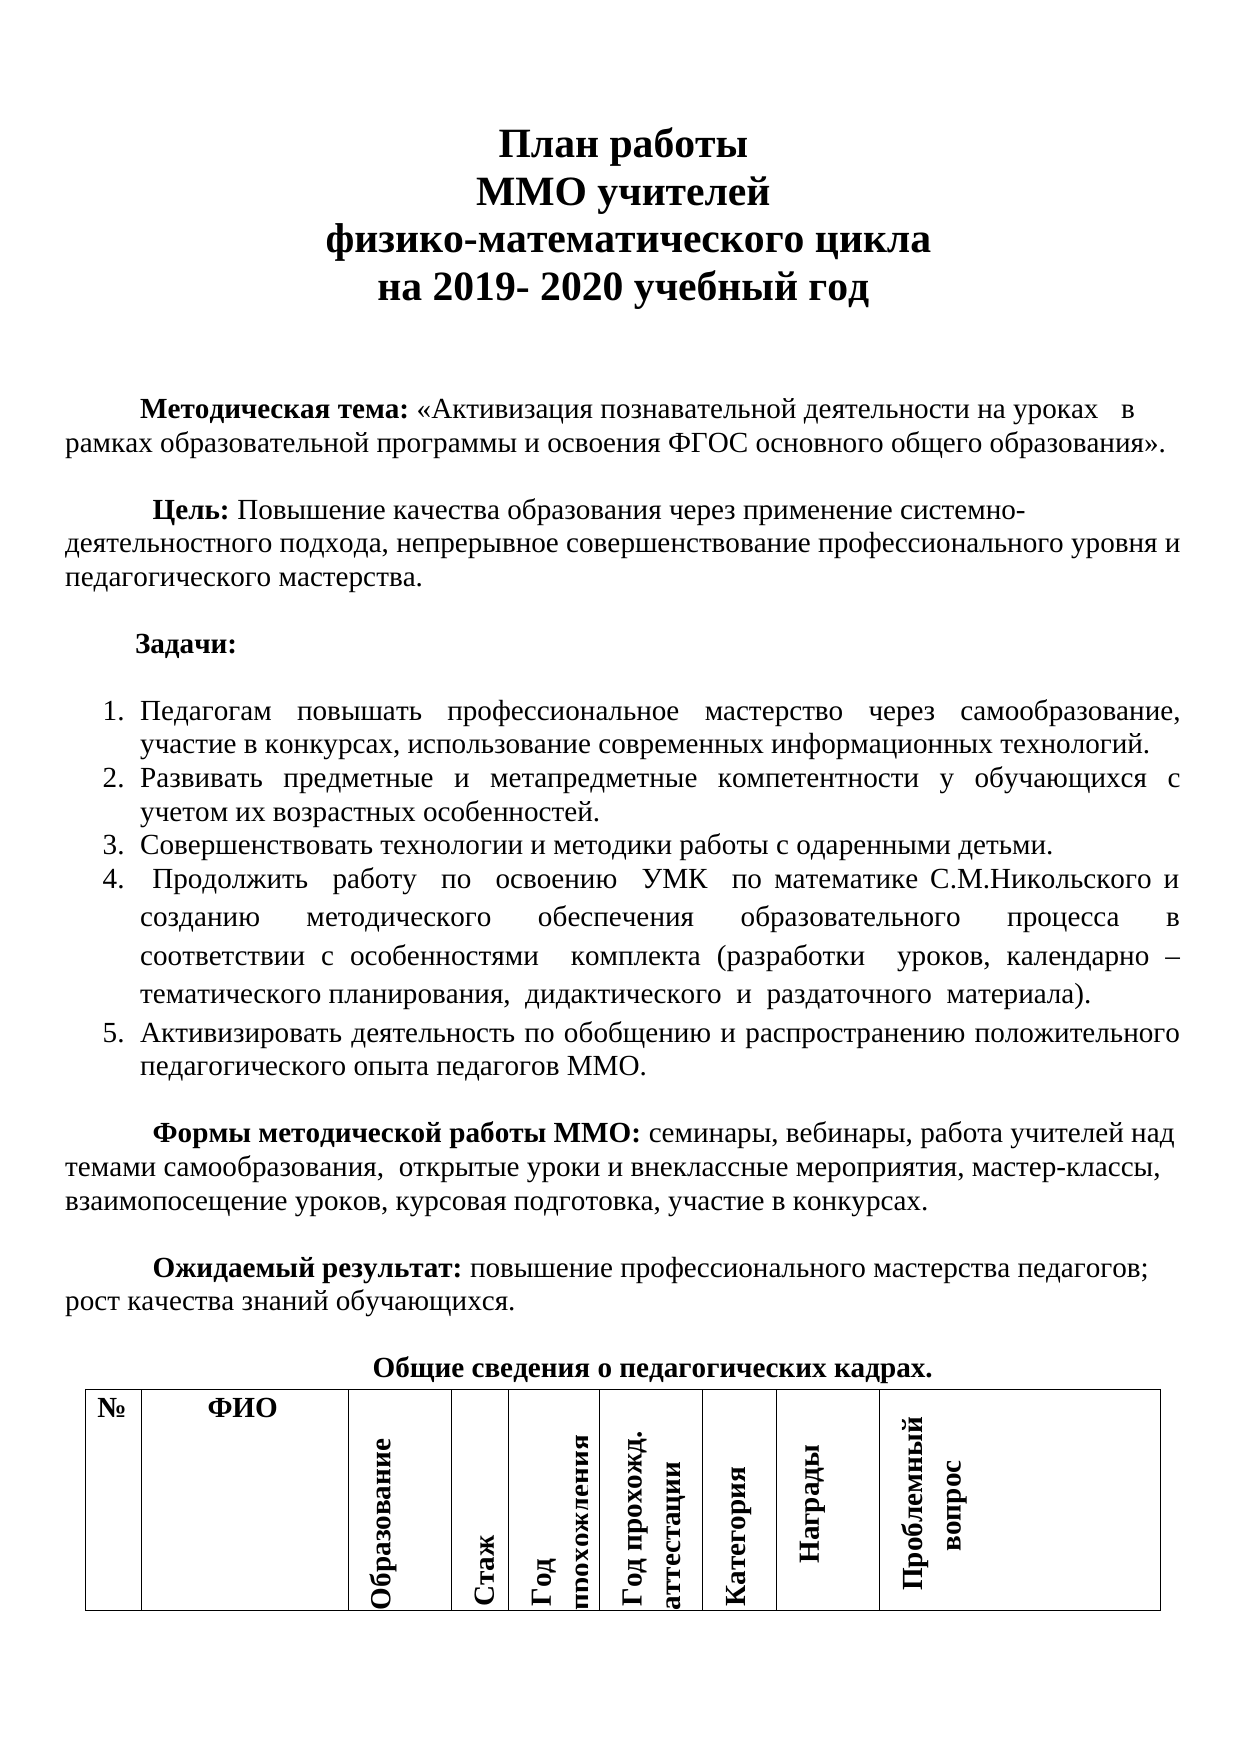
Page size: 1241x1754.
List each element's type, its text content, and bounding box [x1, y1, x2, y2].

text на 2019- 2020 учебный год [65, 262, 1181, 310]
list Совершенствовать технологии и методики работы с одаренными детьми. [102, 827, 1181, 861]
list Развивать предметные и метапредметные компетентности у обучающихся с учетом их возрастных особенностей. [102, 760, 1181, 827]
table_header Награды [777, 1390, 879, 1610]
list Продолжить работу по освоению УМК по математике С.М.Никольского и созданию методического обеспечения образовательного процесса в соответствии с особенностями комплекта (разработки уроков, календарно – тематического планирования, дидактического и раздаточного материала). [102, 861, 1181, 1010]
table_header Год прохождения курсов [509, 1390, 599, 1610]
table_header ФИО [142, 1390, 348, 1610]
text Ожидаемый результат: повышение профессионального мастерства педагогов; рост качества знаний обучающихся. [65, 1250, 1181, 1317]
table_header Категория [703, 1390, 776, 1610]
text Цель: Повышение качества образования через применение системно-деятельностного подхода, непрерывное совершенствование профессионального уровня и педагогического мастерства. [65, 492, 1181, 592]
text Общие сведения о педагогических кадрах. [65, 1350, 1181, 1384]
text Методическая тема: «Активизация познавательной деятельности на уроках в рамках образовательной программы и освоения ФГОС основного общего образования». [65, 391, 1181, 458]
text ММО учителей [65, 166, 1181, 214]
text Задачи: [65, 626, 1181, 659]
table_header № [86, 1390, 141, 1610]
text Формы методической работы ММО: семинары, вебинары, работа учителей над темами самообразования, открытые уроки и внеклассные мероприятия, мастер-классы, взаимопосещение уроков, курсовая подготовка, участие в конкурсах. [65, 1116, 1181, 1216]
table_header Стаж [452, 1390, 508, 1610]
table_header Год прохожд. аттестации [600, 1390, 702, 1610]
list Активизировать деятельность по обобщению и распространению положительного педагогического опыта педагогов ММО. [102, 1015, 1181, 1082]
table_header Образование [349, 1390, 451, 1610]
list Педагогам повышать профессиональное мастерство через самообразование, участие в конкурсах, использование современных информационных технологий. [102, 693, 1181, 760]
text физико-математического цикла [65, 214, 1181, 262]
table_header Проблемный вопрос [880, 1390, 1160, 1610]
text План работы [65, 118, 1181, 166]
